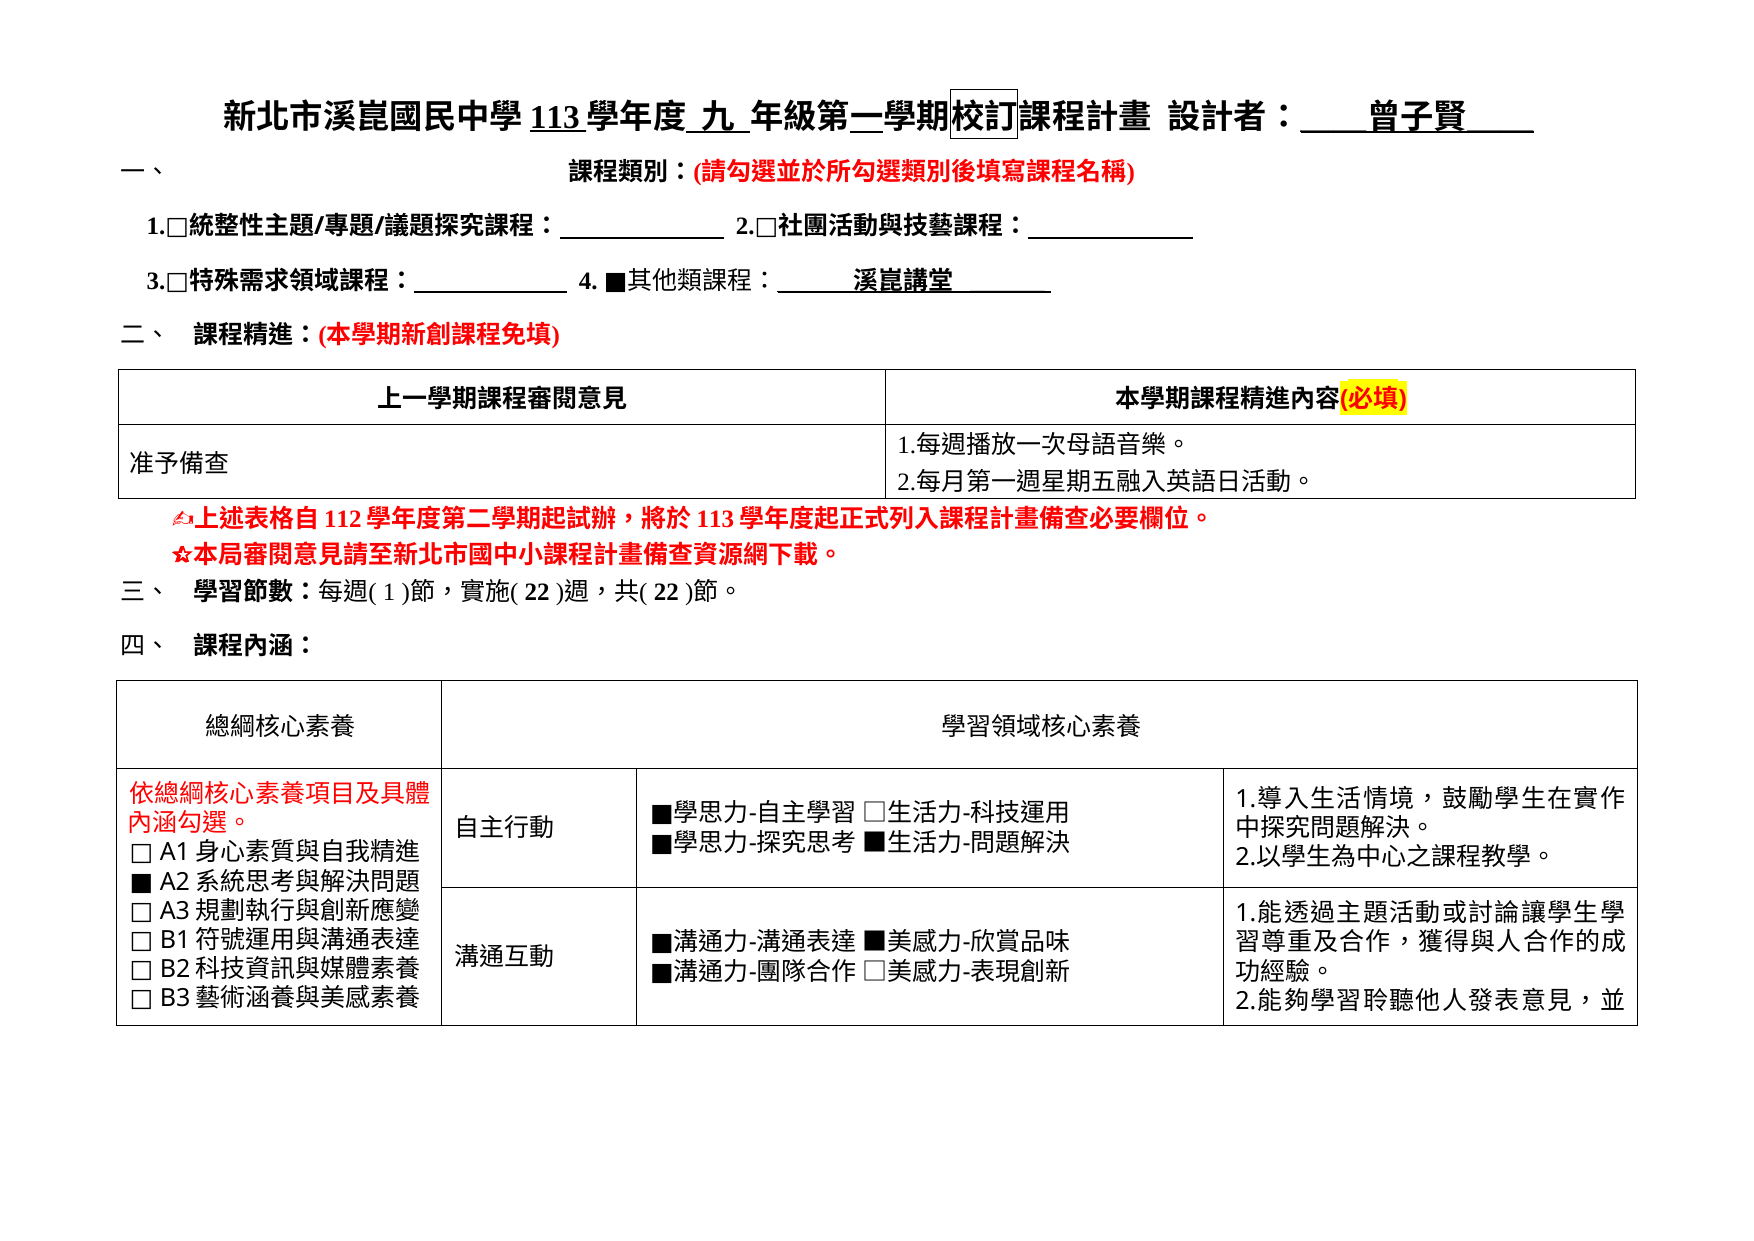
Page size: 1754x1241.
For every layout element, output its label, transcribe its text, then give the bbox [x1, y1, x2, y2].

list 課程精進：(本學期新創課程免填) [121, 314, 1636, 351]
list 課程類別：(請勾選並於所勾選類別後填寫課程名稱) [121, 151, 1636, 188]
table_cell 准予備查 [119, 425, 885, 497]
table_cell 溝通互動 [442, 888, 636, 1025]
text 新北市溪崑國民中學113學年度 九 年級第一學期校訂課程計畫 設計者：＿＿曾子賢＿＿ [118, 89, 950, 139]
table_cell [1224, 888, 1637, 1025]
table_header 總綱核心素養 [117, 681, 441, 768]
text 3.□特殊需求領域課程： 4. ■其他類課程：＿ 溪崑講堂 ＿＿＿ [118, 260, 1636, 296]
table_header 學習領域核心素養 [442, 681, 1637, 768]
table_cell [637, 888, 1223, 1025]
text 新北市溪崑國民中學113學年度 九 年級第一學期校訂課程計畫 設計者：＿＿曾子賢＿＿ [1018, 89, 1636, 139]
table_cell 1.每週播放一次母語音樂。 2.每月第一週星期五融入英語日活動。 [886, 425, 1635, 497]
table_header 本學期課程精進內容(必填) [886, 370, 1635, 424]
list 本局審閱意見請至新北市國中小課程計畫備查資源網下載。 [171, 535, 1636, 571]
table_cell 自主行動 [442, 769, 636, 887]
list 課程內涵： [121, 625, 1636, 662]
table_cell ■學思力-自主學習 □生活力-科技運用 ■學思力-探究思考 ■生活力-問題解決 [637, 769, 1223, 887]
table_cell 1.導入生活情境，鼓勵學生在實作中探究問題解決。 2.以學生為中心之課程教學。 [1224, 769, 1637, 887]
list 上述表格自112學年度第二學期起試辦，將於113學年度起正式列入課程計畫備查必要欄位。 [171, 499, 1636, 535]
table_cell 依總綱核心素養項目及具體內涵勾選。 □ A1身心素質與自我精進 ■ A2系統思考與解決問題 □ A3規劃執行與創新應變 □ B1符號運用與溝通表達 □ B2科技資訊與媒體素養 □ B3藝術涵養與美感素養 ■ C1道德實踐與公民意識 ■ C2人際關係與團隊合作 □ C3多元文化與國際理解 [117, 769, 441, 1025]
table_header 上一學期課程審閱意見 [119, 370, 885, 424]
list 學習節數：每週( 1 )節，實施( 22 )週，共( 22 )節。 [121, 571, 1636, 607]
text 1.□統整性主題/專題/議題探究課程： 2.□社團活動與技藝課程： □ [118, 206, 1636, 242]
